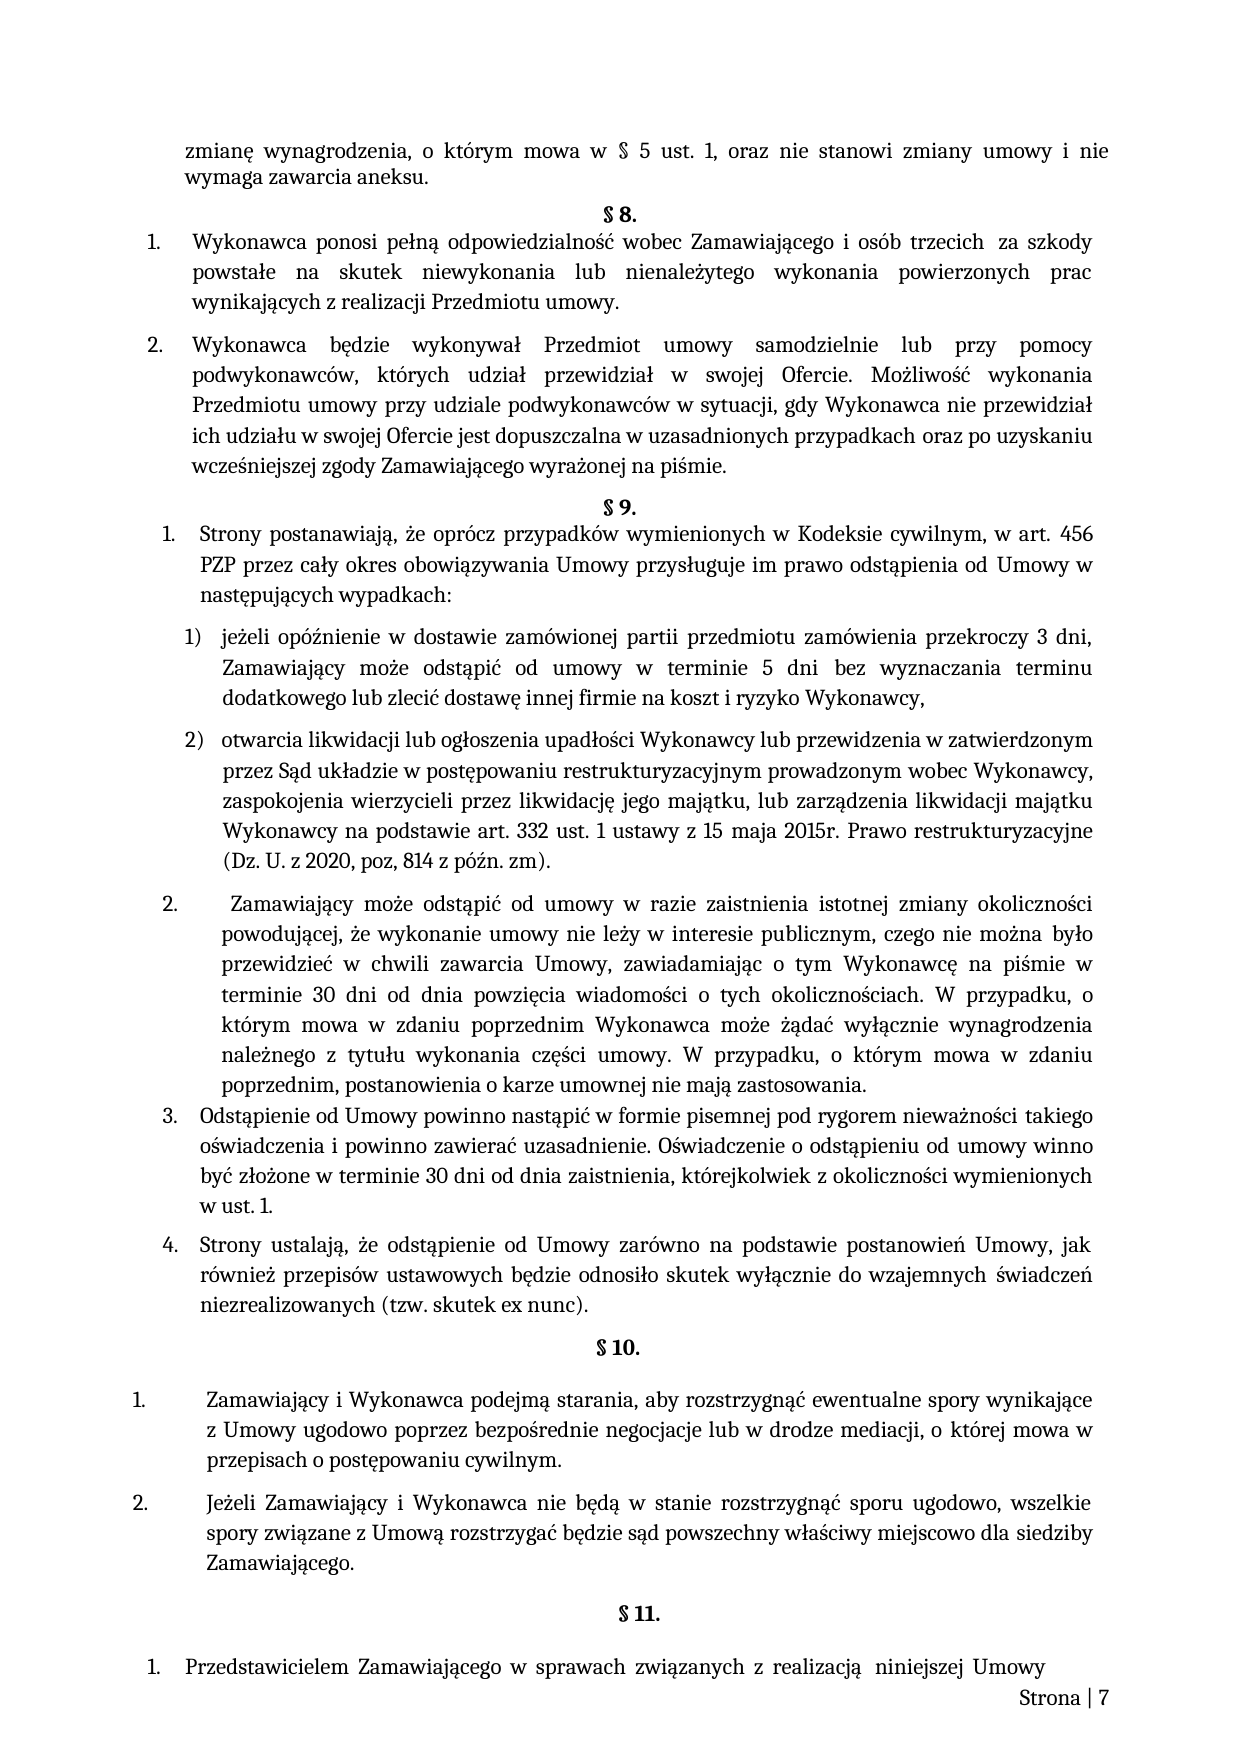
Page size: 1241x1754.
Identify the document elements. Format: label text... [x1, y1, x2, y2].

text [185, 137, 1109, 190]
list Zamawiający może odstąpić od umowy w razie zaistnienia istotnej zmiany okoliczności powodującej, że wykonanie umowy nie leży w interesie publicznym, czego nie można było przewidzieć w chwili zawarcia Umowy, zawiadamiając o tym Wykonawcę na piśmie w terminie 30 dni od dnia powzięcia wiadomości o tych okolicznościach. W przypadku, o którym mowa w zdaniu poprzednim Wykonawca może żądać wyłącznie wynagrodzenia należnego z tytułu wykonania części umowy. W przypadku, o którym mowa w zdaniu poprzednim, postanowienia o karze umownej nie mają zastosowania. [162, 891, 1093, 1098]
list otwarcia likwidacji lub ogłoszenia upadłości Wykonawcy lub przewidzenia w zatwierdzonym przez Sąd układzie w postępowaniu restrukturyzacyjnym prowadzonym wobec Wykonawcy, zaspokojenia wierzycieli przez likwidację jego majątku, lub zarządzenia likwidacji majątku Wykonawcy na podstawie art. 332 ust. 1 ustawy z 15 maja 2015r. Prawo restrukturyzacyjne (Dz. U. z 2020, poz, 814 z późn. zm). [185, 727, 1093, 874]
list Wykonawca będzie wykonywał Przedmiot umowy samodzielnie lub przy pomocy podwykonawców, których udział przewidział w swojej Ofercie. Możliwość wykonania Przedmiotu umowy przy udziale podwykonawców w sytuacji, gdy Wykonawca nie przewidział ich udziału w swojej Ofercie jest dopuszczalna w uzasadnionych przypadkach oraz po uzyskaniu wcześniejszej zgody Zamawiającego wyrażonej na piśmie. [147, 332, 1093, 479]
subtitle § 10. [595, 1334, 1109, 1361]
list jeżeli opóźnienie w dostawie zamówionej partii przedmiotu zamówienia przekroczy 3 dni, Zamawiający może odstąpić od umowy w terminie 5 dni bez wyznaczania terminu dodatkowego lub zlecić dostawę innej firmie na koszt i ryzyko Wykonawcy, [185, 624, 1093, 711]
list Przedstawicielem Zamawiającego w sprawach związanych z realizacją niniejszej Umowy [147, 1653, 1109, 1680]
list Odstąpienie od Umowy powinno nastąpić w formie pisemnej pod rygorem nieważności takiego oświadczenia i powinno zawierać uzasadnienie. Oświadczenie o odstąpieniu od umowy winno być złożone w terminie 30 dni od dnia zaistnienia, którejkolwiek z okoliczności wymienionych w ust. 1. [162, 1102, 1093, 1219]
list Wykonawca ponosi pełną odpowiedzialność wobec Zamawiającego i osób trzecich za szkody powstałe na skutek niewykonania lub nienależytego wykonania powierzonych prac wynikających z realizacji Przedmiotu umowy. [147, 228, 1093, 315]
list Strony ustalają, że odstąpienie od Umowy zarówno na podstawie postanowień Umowy, jak również przepisów ustawowych będzie odnosiło skutek wyłącznie do wzajemnych świadczeń niezrealizowanych (tzw. skutek ex nunc). [162, 1231, 1093, 1318]
subtitle § 9. [602, 495, 1109, 521]
subtitle § 8. [602, 202, 1109, 228]
subtitle § 11. [169, 1601, 1109, 1627]
list Jeżeli Zamawiający i Wykonawca nie będą w stanie rozstrzygnąć sporu ugodowo, wszelkie spory związane z Umową rozstrzygać będzie sąd powszechny właściwy miejscowo dla siedziby Zamawiającego. [133, 1490, 1093, 1577]
list Zamawiający i Wykonawca podejmą starania, aby rozstrzygnąć ewentualne spory wynikające z Umowy ugodowo poprzez bezpośrednie negocjacje lub w drodze mediacji, o której mowa w przepisach o postępowaniu cywilnym. [133, 1387, 1093, 1474]
list Strony postanawiają, że oprócz przypadków wymienionych w Kodeksie cywilnym, w art. 456 PZP przez cały okres obowiązywania Umowy przysługuje im prawo odstąpienia od Umowy w następujących wypadkach: [162, 521, 1093, 608]
